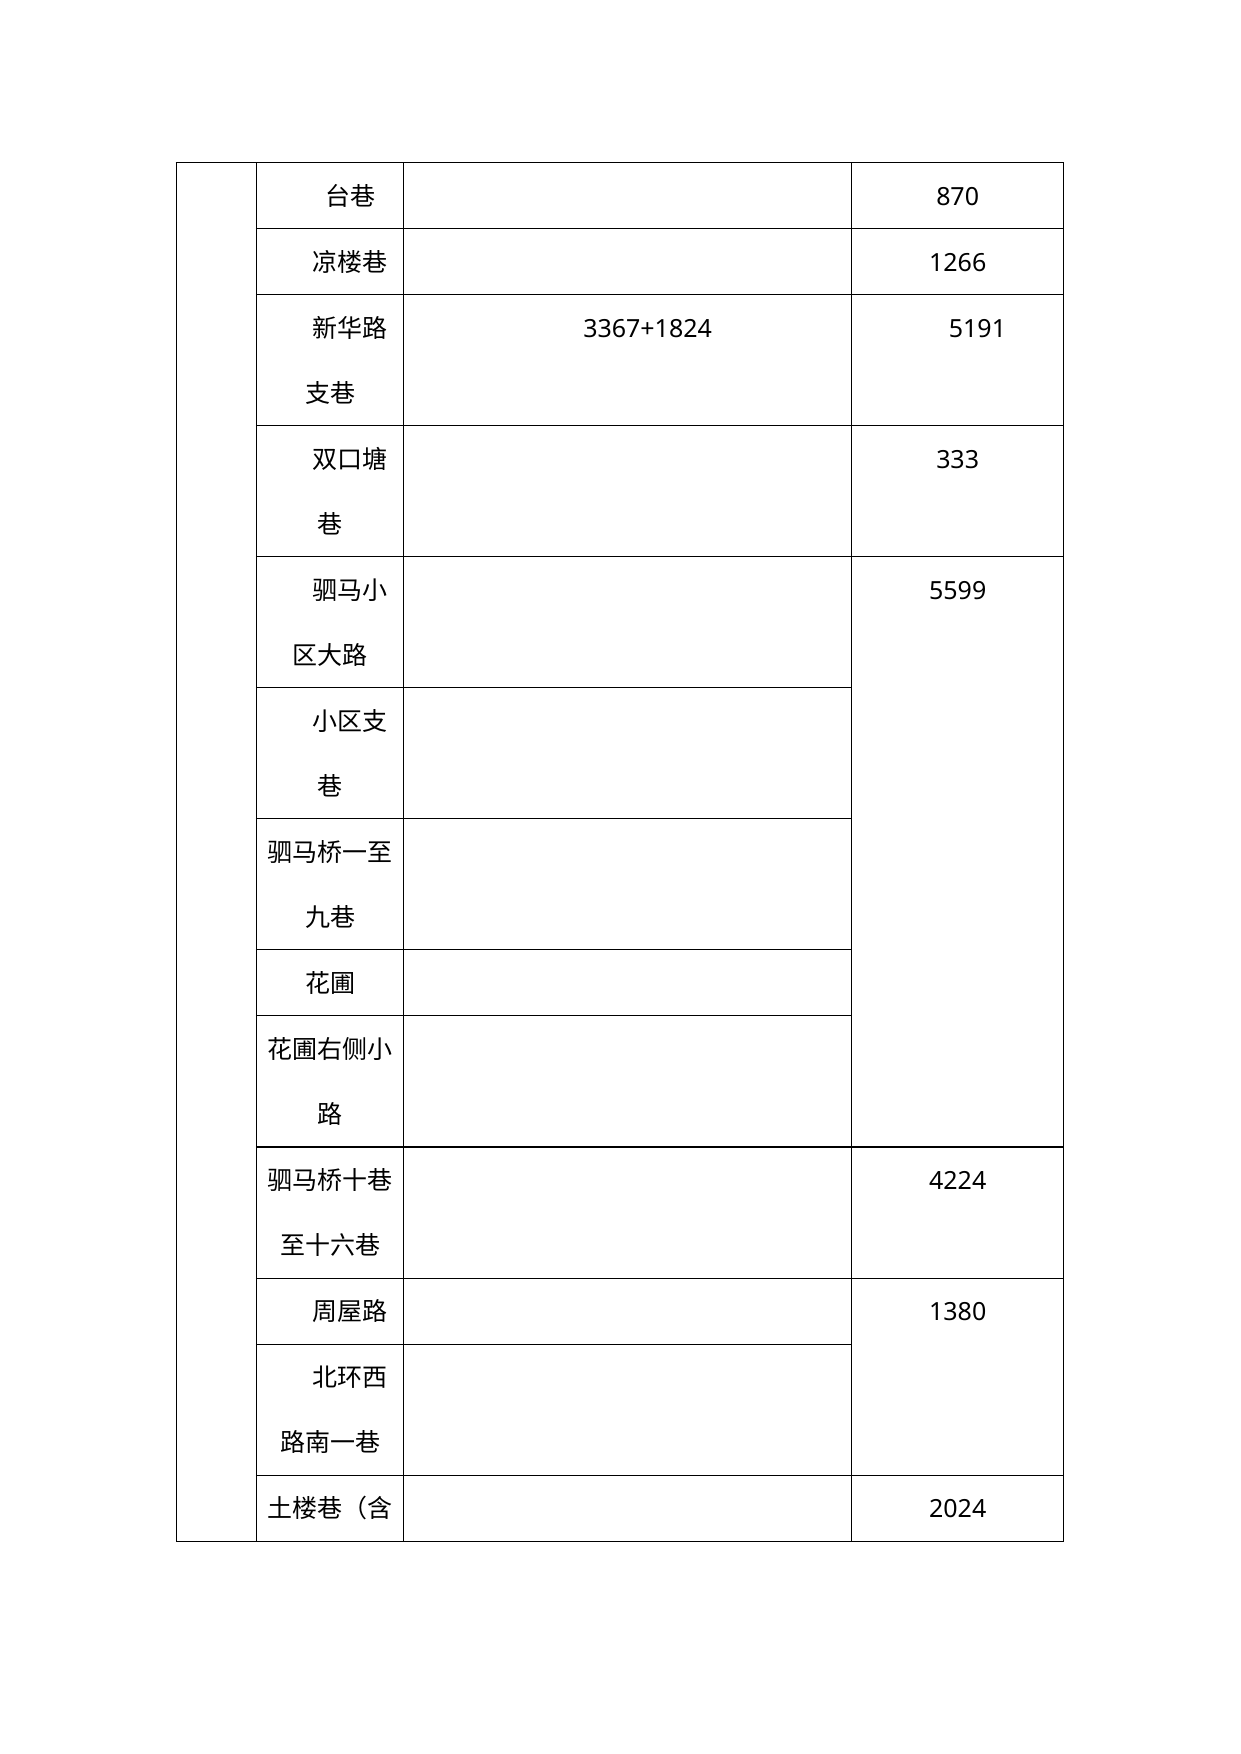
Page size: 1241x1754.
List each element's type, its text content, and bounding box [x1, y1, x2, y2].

table_cell 双口塘巷 [257, 426, 403, 556]
table_cell 驷马小区大路 [257, 557, 403, 687]
table_cell [404, 1476, 851, 1541]
table_cell 花圃 [257, 950, 403, 1015]
table_cell [404, 819, 851, 949]
table_cell [404, 557, 851, 687]
table_cell 北环西路南一巷 [257, 1345, 403, 1474]
table_cell 台巷 [257, 163, 403, 228]
table_cell 4224 [852, 1148, 1063, 1277]
table_cell 土楼巷（含支巷） [257, 1476, 403, 1541]
table_cell [404, 1345, 851, 1474]
table_cell [404, 950, 851, 1015]
table_cell [404, 163, 851, 228]
table_cell [404, 426, 851, 556]
table_cell 小区支巷 [257, 688, 403, 818]
table_cell 驷马桥一至九巷 [257, 819, 403, 949]
table_cell 333 [852, 426, 1063, 556]
table_cell 凉楼巷 [257, 229, 403, 294]
table_cell 5599 [852, 557, 1063, 1146]
table_cell 1380 [852, 1279, 1063, 1474]
table_cell [404, 229, 851, 294]
table_cell 周屋路 [257, 1279, 403, 1343]
table_cell 驷马桥十巷至十六巷 [257, 1148, 403, 1277]
table_cell [404, 1279, 851, 1343]
table_cell 新华路支巷 [257, 295, 403, 425]
table_cell 花圃右侧小路 [257, 1016, 403, 1146]
table_cell [404, 688, 851, 818]
table_cell 5191 [852, 295, 1063, 425]
table_cell 1266 [852, 229, 1063, 294]
table_cell [404, 1016, 851, 1146]
table_cell [404, 1148, 851, 1277]
table_cell 3367+1824 [404, 295, 851, 425]
table_cell 870 [852, 163, 1063, 228]
table_cell 2024 [852, 1476, 1063, 1541]
